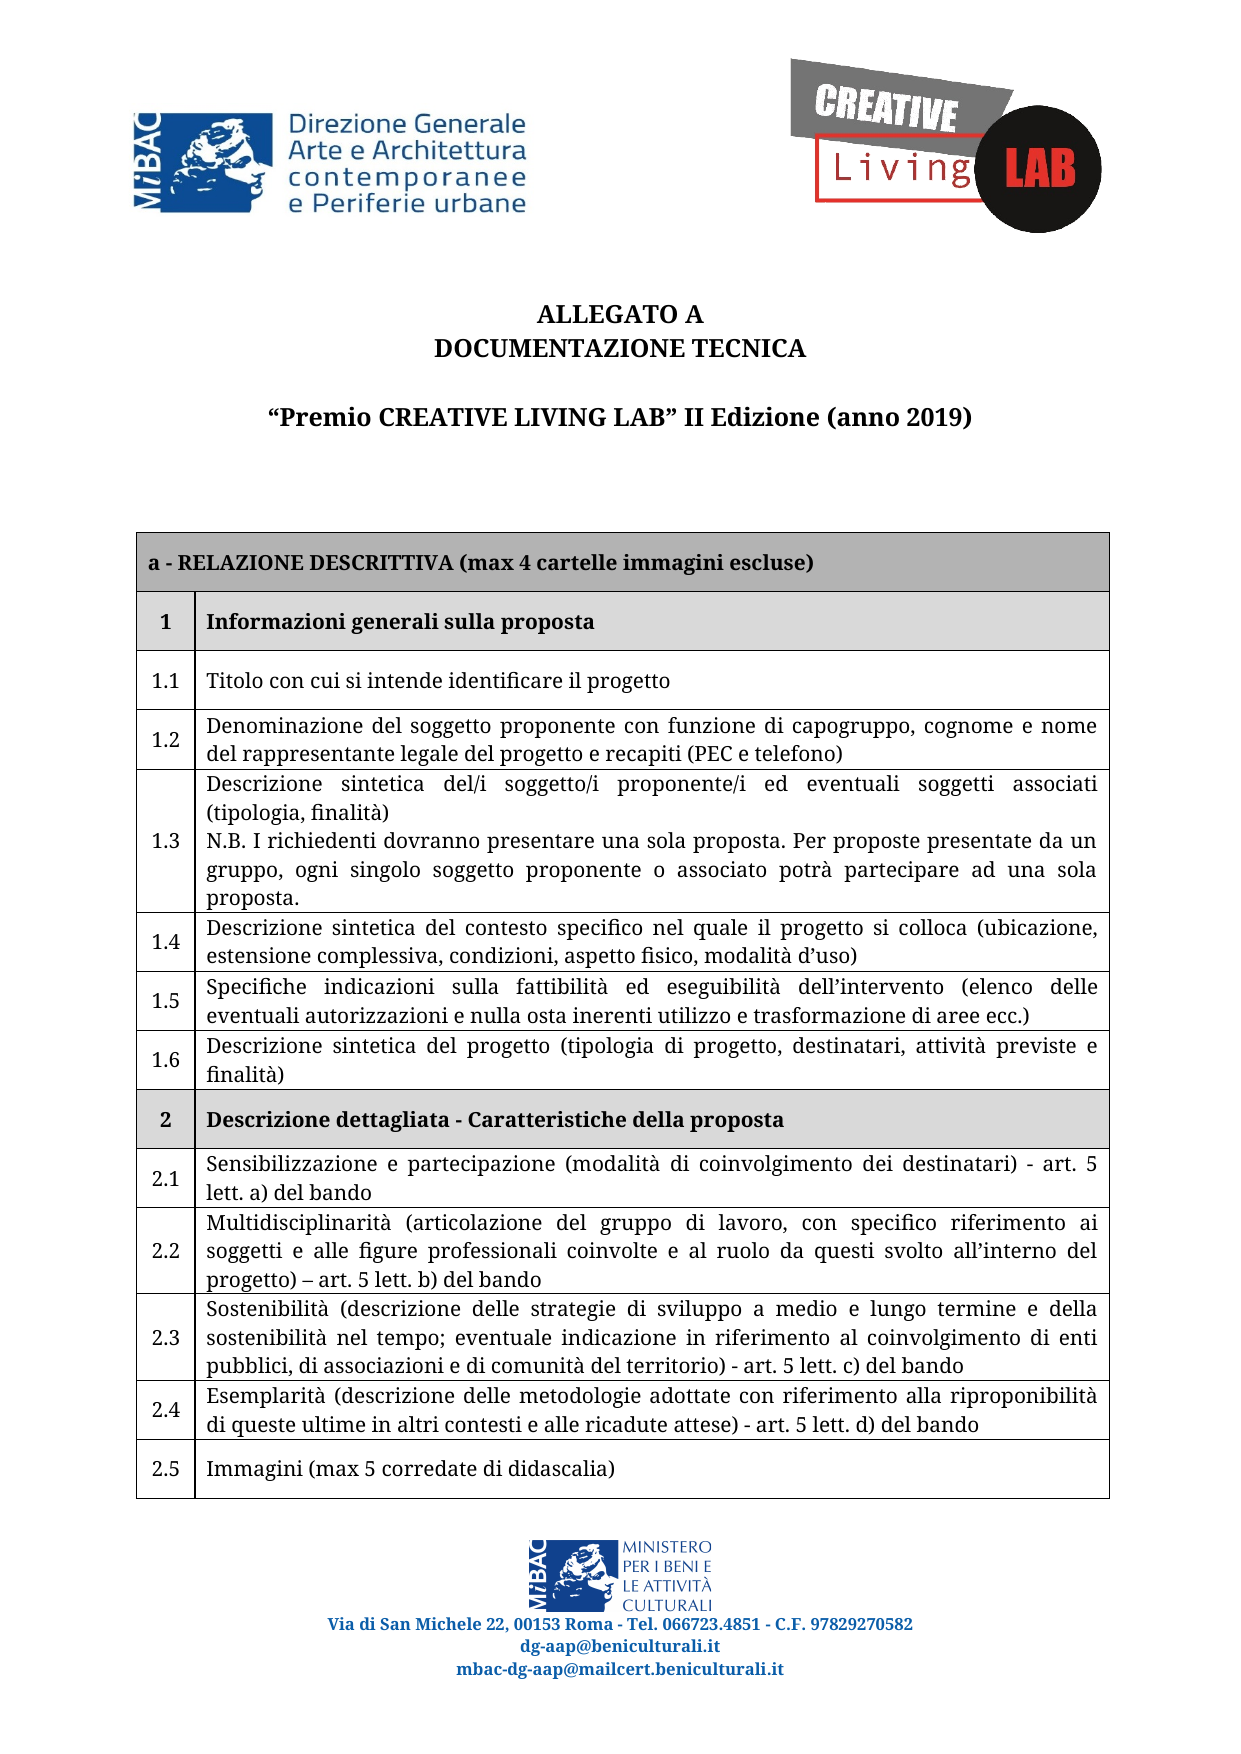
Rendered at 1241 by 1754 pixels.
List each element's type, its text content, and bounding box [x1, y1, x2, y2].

table_cell 1.3 [137, 770, 194, 912]
table_cell Informazioni generali sulla proposta [196, 592, 1109, 650]
picture [529, 1540, 712, 1612]
table_cell 2.2 [137, 1208, 194, 1293]
table_cell 2 [137, 1090, 194, 1148]
table_cell 2.3 [137, 1294, 194, 1380]
table_cell Sostenibilità (descrizione delle strategie di sviluppo a medio e lungo termine e della sostenibilità nel tempo; eventuale indicazione in riferimento al coinvolgimento di enti pubblici, di associazioni e di comunità del territorio) - art. 5 lett. c) del bando [196, 1294, 1109, 1380]
text DOCUMENTAZIONE TECNICA [118, 331, 1122, 365]
table_cell Descrizione sintetica del/i soggetto/i proponente/i ed eventuali soggetti associati (tipologia, finalità) N.B. I richiedenti dovranno presentare una sola proposta. Per proposte presentate da un gruppo, ogni singolo soggetto proponente o associato potrà partecipare ad una sola proposta. [196, 770, 1109, 912]
table_cell 2.1 [137, 1149, 194, 1207]
table_cell Multidisciplinarità (articolazione del gruppo di lavoro, con specifico riferimento ai soggetti e alle figure professionali coinvolte e al ruolo da questi svolto all’interno del progetto) – art. 5 lett. b) del bando [196, 1208, 1109, 1293]
table_header a - RELAZIONE DESCRITTIVA (max 4 cartelle immagini escluse) [137, 533, 1109, 591]
table_cell 1.1 [137, 651, 194, 709]
text “Premio CREATIVE LIVING LAB” II Edizione (anno 2019) [118, 399, 1122, 433]
table_cell Denominazione del soggetto proponente con funzione di capogruppo, cognome e nome del rappresentante legale del progetto e recapiti (PEC e telefono) [196, 710, 1109, 768]
picture [118, 103, 541, 224]
table_cell Immagini (max 5 corredate di didascalia) [196, 1440, 1109, 1498]
table_cell 1.5 [137, 972, 194, 1030]
table_cell Specifiche indicazioni sulla fattibilità ed eseguibilità dell’intervento (elenco delle eventuali autorizzazioni e nulla osta inerenti utilizzo e trasformazione di aree ecc.) [196, 972, 1109, 1030]
table_cell Esemplarità (descrizione delle metodologie adottate con riferimento alla riproponibilità di queste ultime in altri contesti e alle ricadute attese) - art. 5 lett. d) del bando [196, 1381, 1109, 1439]
table_cell Descrizione sintetica del progetto (tipologia di progetto, destinatari, attività previste e finalità) [196, 1031, 1109, 1089]
table_cell 2.5 [137, 1440, 194, 1498]
text ALLEGATO A [118, 297, 1122, 331]
picture [782, 31, 1132, 253]
table_cell 1.6 [137, 1031, 194, 1089]
table_cell 2.4 [137, 1381, 194, 1439]
table_cell Sensibilizzazione e partecipazione (modalità di coinvolgimento dei destinatari) - art. 5 lett. a) del bando [196, 1149, 1109, 1207]
table_cell Titolo con cui si intende identificare il progetto [196, 651, 1109, 709]
table_cell 1 [137, 592, 194, 650]
table_cell Descrizione sintetica del contesto specifico nel quale il progetto si colloca (ubicazione, estensione complessiva, condizioni, aspetto fisico, modalità d’uso) [196, 913, 1109, 971]
table_cell Descrizione dettagliata - Caratteristiche della proposta [196, 1090, 1109, 1148]
table_cell 1.4 [137, 913, 194, 971]
table_cell 1.2 [137, 710, 194, 768]
